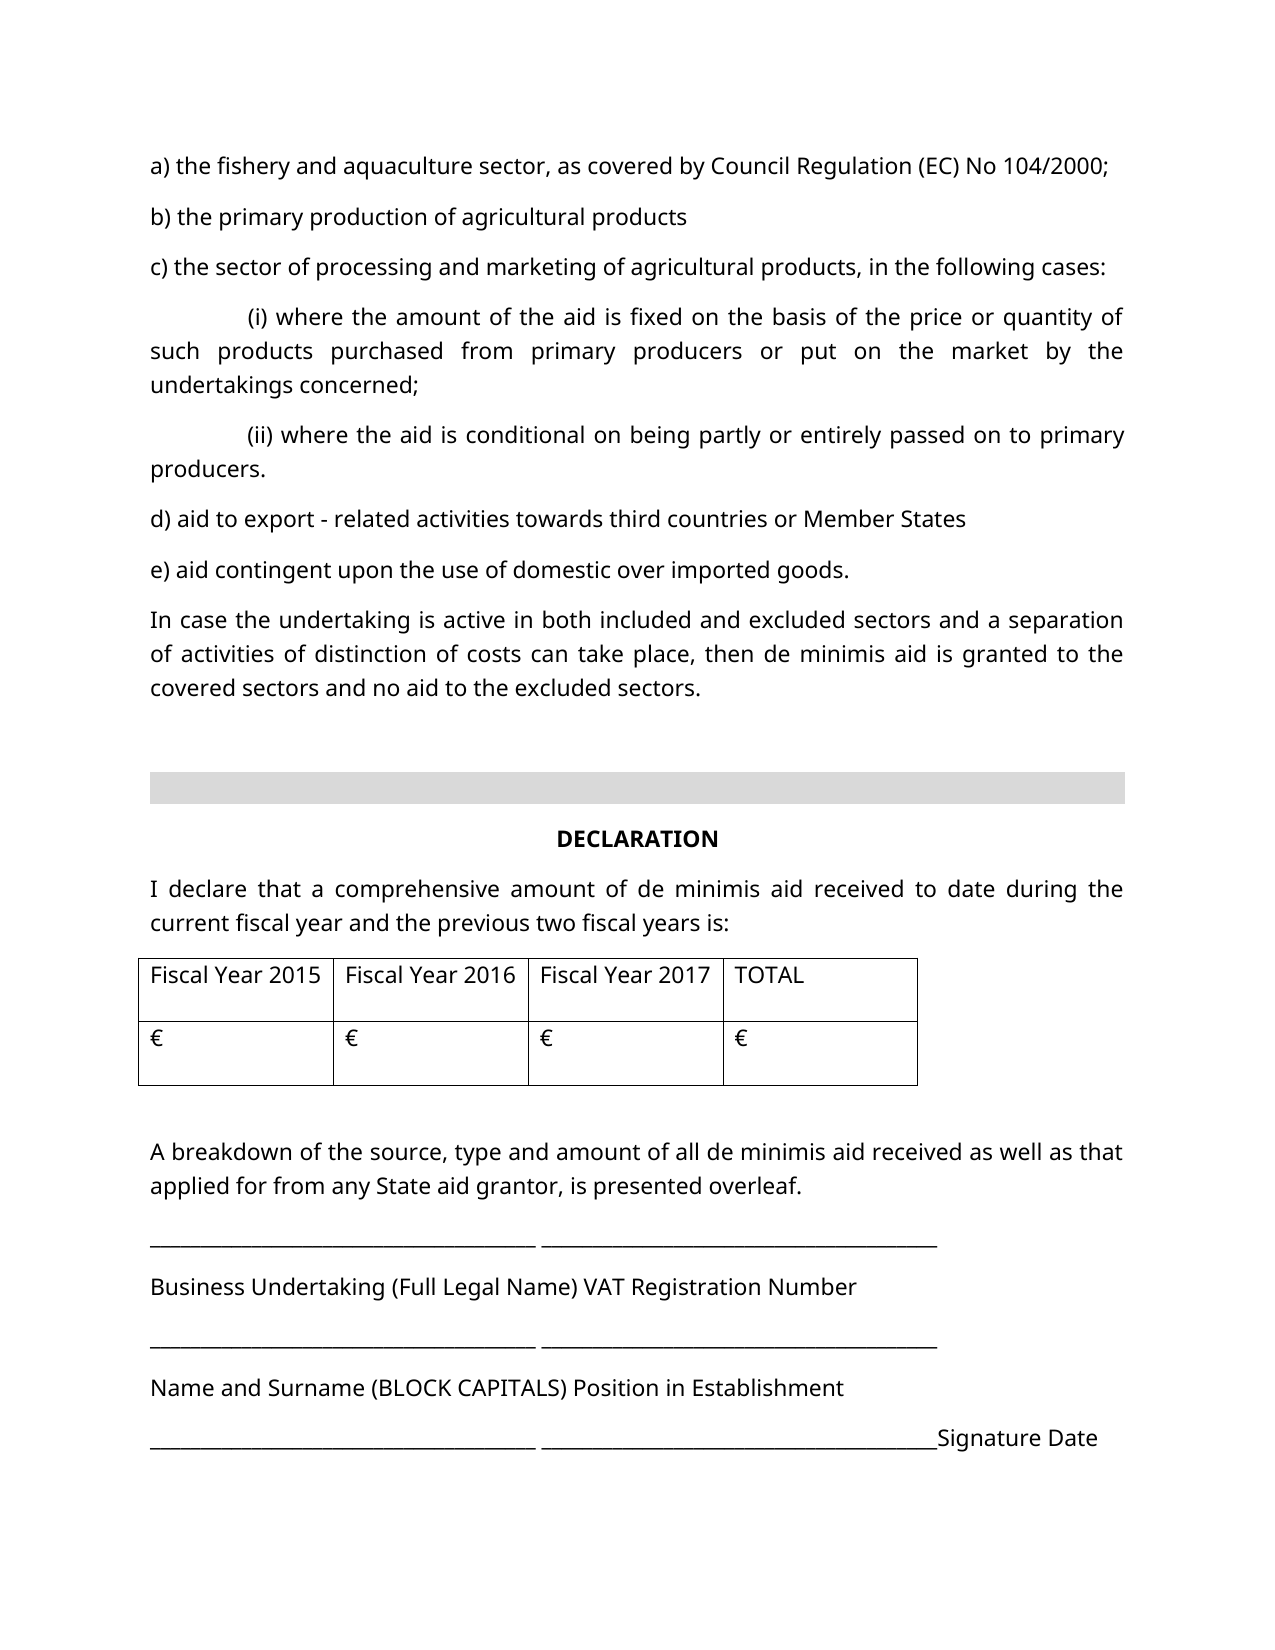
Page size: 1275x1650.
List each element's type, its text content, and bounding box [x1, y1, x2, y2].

table_cell € [529, 1022, 723, 1084]
table_header Fiscal Year 2016 [334, 959, 528, 1021]
text ______________________________________ _______________________________________ [150, 1321, 1125, 1352]
text (ii) where the aid is conditional on being partly or entirely passed on to primary producers. [150, 419, 1125, 484]
text a) the fishery and aquaculture sector, as covered by Council Regulation (EC) No 104/2000; [150, 150, 1125, 181]
text c) the sector of processing and marketing of agricultural products, in the following cases: [150, 251, 1125, 282]
text A breakdown of the source, type and amount of all de minimis aid received as well as that applied for from any State aid grantor, is presented overleaf. [150, 1136, 1125, 1201]
table_cell € [334, 1022, 528, 1084]
text e) aid contingent upon the use of domestic over imported goods. [150, 554, 1125, 585]
text ______________________________________ _______________________________________ [150, 1220, 1125, 1251]
text (i) where the amount of the aid is fixed on the basis of the price or quantity of such products purchased from primary producers or put on the market by the undertakings concerned; [150, 301, 1125, 400]
text Business Undertaking (Full Legal Name) VAT Registration Number [150, 1271, 1125, 1302]
text I declare that a comprehensive amount of de minimis aid received to date during the current fiscal year and the previous two fiscal years is: [150, 873, 1125, 938]
table_cell € [139, 1022, 333, 1084]
text ______________________________________ _______________________________________Signature Date [150, 1422, 1125, 1453]
table_header TOTAL [724, 959, 917, 1021]
text DECLARATION [150, 823, 1125, 854]
text Name and Surname (BLOCK CAPITALS) Position in Establishment [150, 1371, 1125, 1403]
text d) aid to export - related activities towards third countries or Member States [150, 503, 1125, 534]
table_cell € [724, 1022, 917, 1084]
text b) the primary production of agricultural products [150, 200, 1125, 232]
text In case the undertaking is active in both included and excluded sectors and a separation of activities of distinction of costs can take place, then de minimis aid is granted to the covered sectors and no aid to the excluded sectors. [150, 604, 1125, 703]
table_header Fiscal Year 2015 [139, 959, 333, 1021]
table_header Fiscal Year 2017 [529, 959, 723, 1021]
